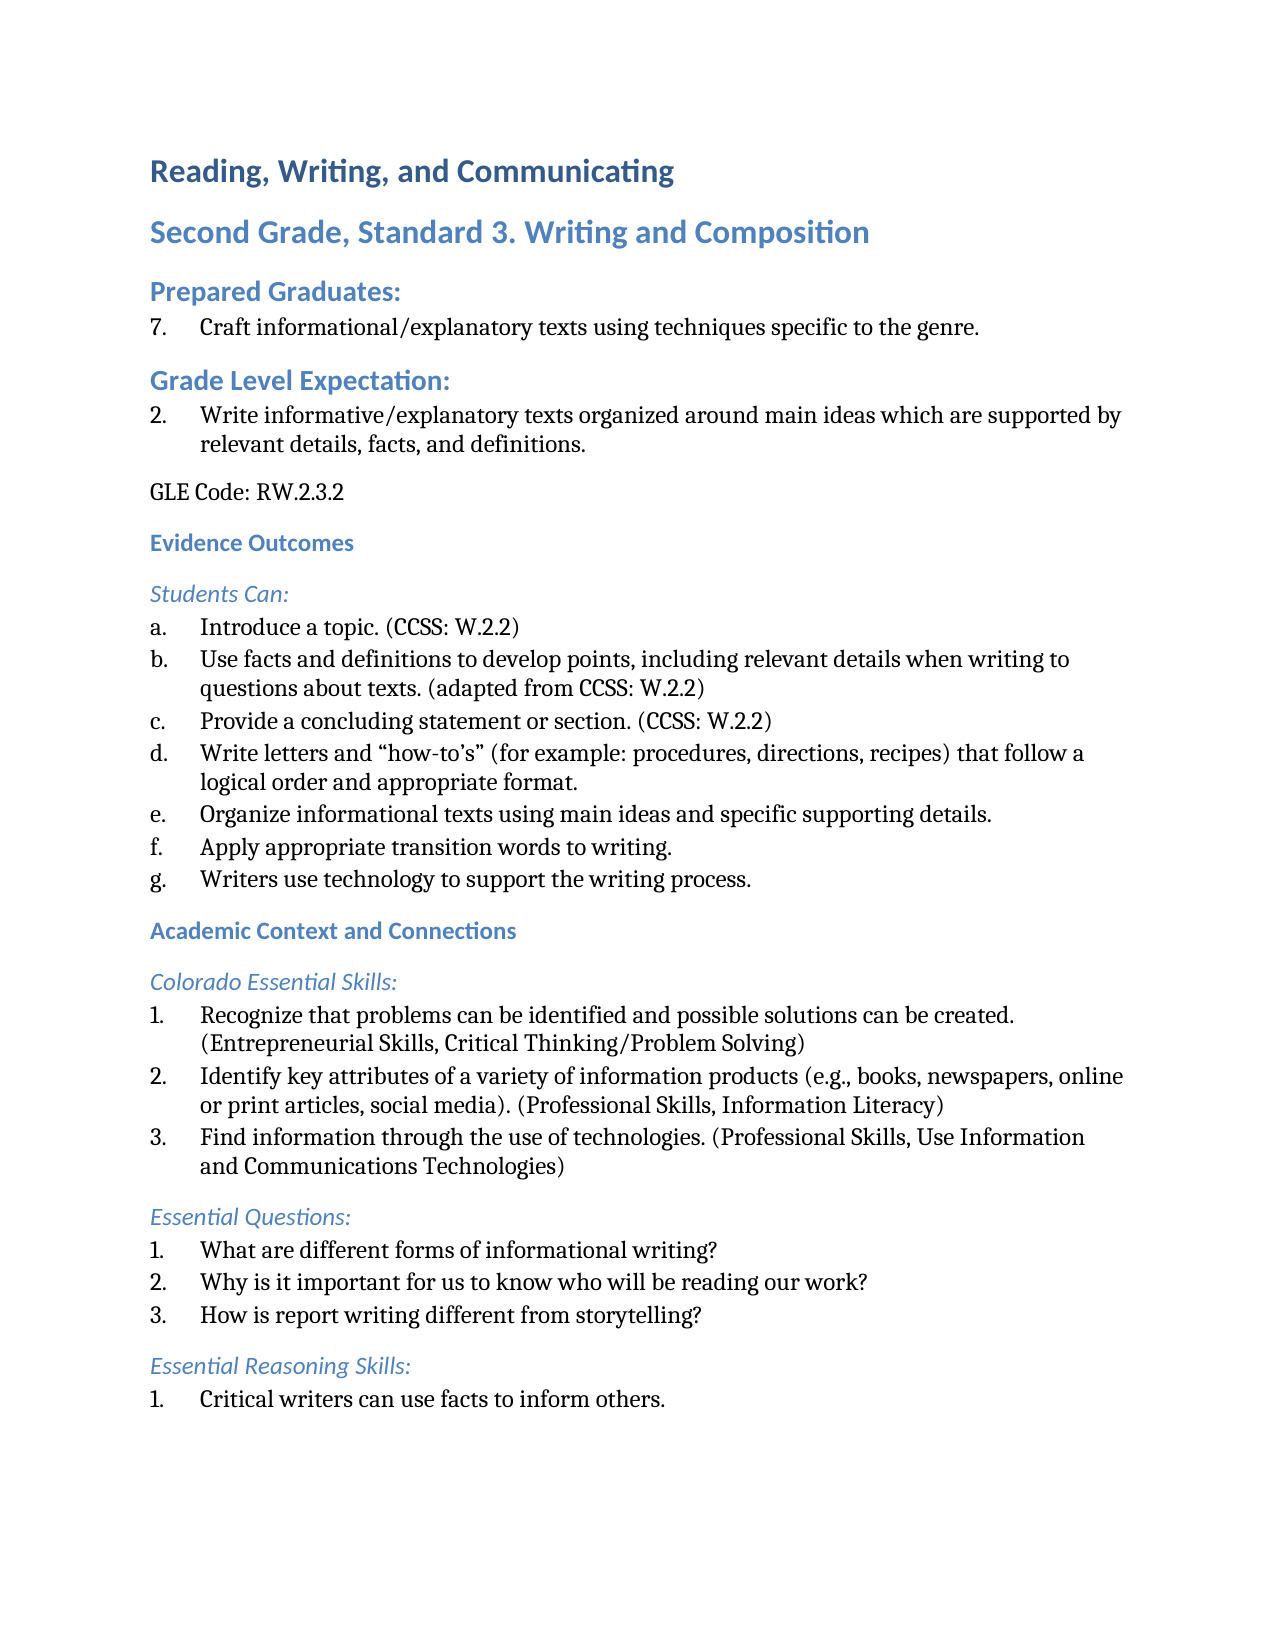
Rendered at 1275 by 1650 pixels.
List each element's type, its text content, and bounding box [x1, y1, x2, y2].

list Find information through the use of technologies. (Professional Skills, Use Information and Communications Technologies) [150, 1123, 1125, 1181]
subtitle Prepared Graduates: [150, 273, 1125, 309]
list Craft informational/explanatory texts using techniques specific to the genre. [150, 312, 1125, 341]
text GLE Code: RW.2.3.2 [150, 478, 1125, 506]
subtitle Academic Context and Connections [150, 915, 1125, 946]
list Write informative/explanatory texts organized around main ideas which are supported by relevant details, facts, and definitions. [150, 401, 1125, 459]
list What are different forms of informational writing? [150, 1236, 1125, 1264]
list Why is it important for us to know who will be reading our work? [150, 1268, 1125, 1297]
list Organize informational texts using main ideas and specific supporting details. [150, 800, 1125, 829]
subtitle Second Grade, Standard 3. Writing and Composition [150, 212, 1125, 252]
subtitle Essential Reasoning Skills: [150, 1350, 1125, 1381]
subtitle Grade Level Expectation: [150, 362, 1125, 398]
list Introduce a topic. (CCSS: W.2.2) [150, 613, 1125, 642]
subtitle Evidence Outcomes [150, 527, 1125, 558]
list Identify key attributes of a variety of information products (e.g., books, newspapers, online or print articles, social media). (Professional Skills, Information Literacy) [150, 1062, 1125, 1119]
subtitle Reading, Writing, and Communicating [150, 150, 1125, 191]
list Use facts and definitions to develop points, including relevant details when writing to questions about texts. (adapted from CCSS: W.2.2) [150, 645, 1125, 703]
list Critical writers can use facts to inform others. [150, 1384, 1125, 1413]
subtitle Colorado Essential Skills: [150, 966, 1125, 997]
list Recognize that problems can be identified and possible solutions can be created. (Entrepreneurial Skills, Critical Thinking/Problem Solving) [150, 1001, 1125, 1058]
list Apply appropriate transition words to writing. [150, 833, 1125, 862]
list Provide a concluding statement or section. (CCSS: W.2.2) [150, 707, 1125, 735]
list How is report writing different from storytelling? [150, 1301, 1125, 1329]
subtitle Students Can: [150, 579, 1125, 609]
subtitle Essential Questions: [150, 1201, 1125, 1232]
list Writers use technology to support the writing process. [150, 865, 1125, 894]
list Write letters and “how-to’s” (for example: procedures, directions, recipes) that follow a logical order and appropriate format. [150, 739, 1125, 797]
